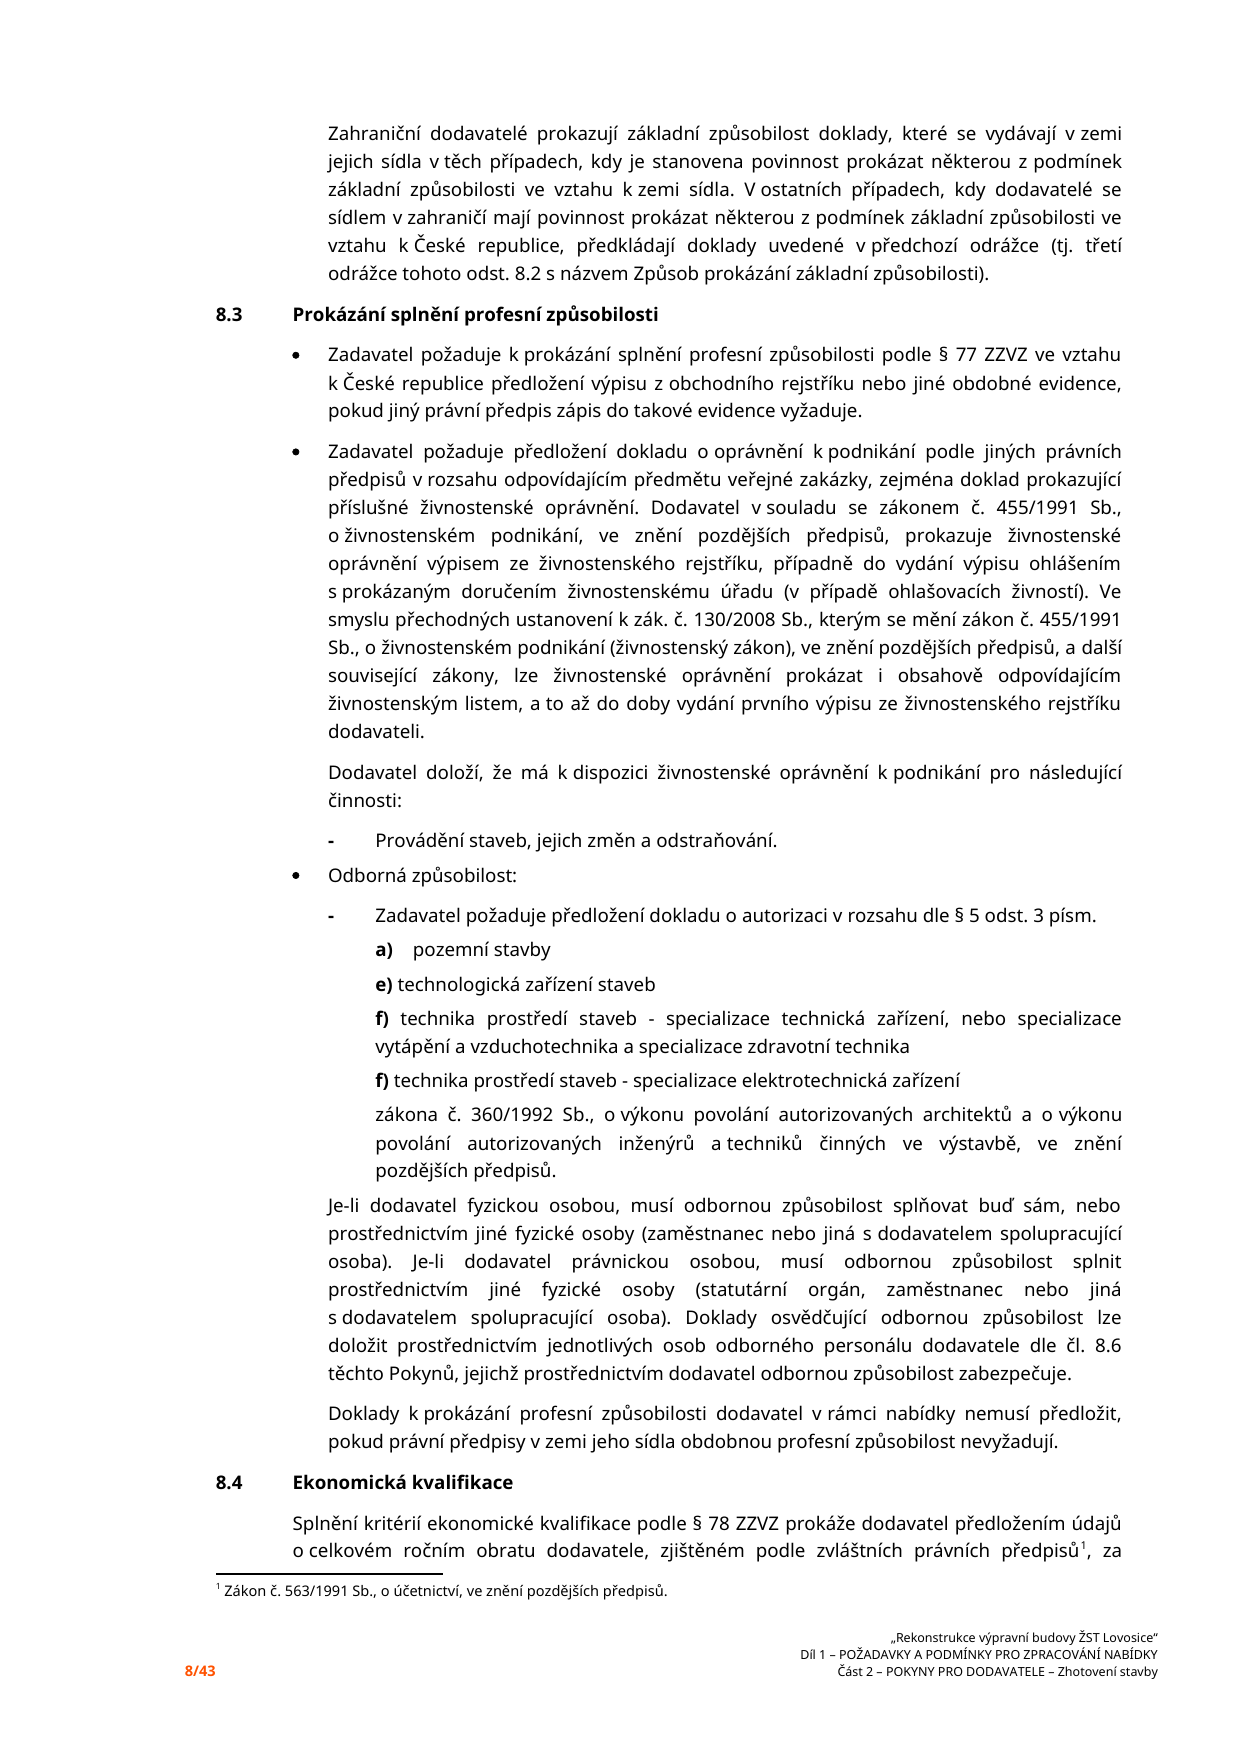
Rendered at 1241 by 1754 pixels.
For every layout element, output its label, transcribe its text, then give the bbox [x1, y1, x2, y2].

list f) technika prostředí staveb - specializace technická zařízení, nebo specializace vytápění a vzduchotechnika a specializace zdravotní technika [375, 1005, 1122, 1059]
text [292, 1510, 1122, 1563]
list pozemní stavby [375, 937, 1122, 962]
text Odborná způsobilost: [292, 862, 1122, 887]
text Zadavatel požaduje k prokázání splnění profesní způsobilosti podle § 77 ZZVZ ve vztahu k České republice předložení výpisu z obchodního rejstříku nebo jiné obdobné evidence, pokud jiný právní předpis zápis do takové evidence vyžaduje. [292, 342, 1122, 423]
text Zadavatel požaduje předložení dokladu o autorizaci v rozsahu dle § 5 odst. 3 písm. [328, 902, 1122, 928]
text Zahraniční dodavatelé prokazují základní způsobilost doklady, které se vydávají v zemi jejich sídla v těch případech, kdy je stanovena povinnost prokázat některou z podmínek základní způsobilosti ve vztahu k zemi sídla. V ostatních případech, kdy dodavatelé se sídlem v zahraničí mají povinnost prokázat některou z podmínek základní způsobilosti ve vztahu k České republice, předkládají doklady uvedené v předchozí odrážce (tj. třetí odrážce tohoto odst. 8.2 s názvem Způsob prokázání základní způsobilosti). [328, 121, 1122, 286]
list e) technologická zařízení staveb [375, 971, 1122, 996]
text Doklady k prokázání profesní způsobilosti dodavatel v rámci nabídky nemusí předložit, pokud právní předpisy v zemi jeho sídla obdobnou profesní způsobilost nevyžadují. [328, 1401, 1122, 1454]
text Dodavatel doloží, že má k dispozici živnostenské oprávnění k podnikání pro následující činnosti: [328, 759, 1122, 813]
text Je-li dodavatel fyzickou osobou, musí odbornou způsobilost splňovat buď sám, nebo prostřednictvím jiné fyzické osoby (zaměstnanec nebo jiná s dodavatelem spolupracující osoba). Je-li dodavatel právnickou osobou, musí odbornou způsobilost splnit prostřednictvím jiné fyzické osoby (statutární orgán, zaměstnanec nebo jiná s dodavatelem spolupracující osoba). Doklady osvědčující odbornou způsobilost lze doložit prostřednictvím jednotlivých osob odborného personálu dodavatele dle čl. 8.6 těchto Pokynů, jejichž prostřednictvím dodavatel odbornou způsobilost zabezpečuje. [328, 1192, 1122, 1386]
text Ekonomická kvalifikace [216, 1469, 1122, 1495]
text Provádění staveb, jejich změn a odstraňování. [328, 828, 1122, 853]
list f) technika prostředí staveb - specializace elektrotechnická zařízení [375, 1067, 1122, 1093]
text Prokázání splnění profesní způsobilosti [216, 301, 1122, 327]
text Zadavatel požaduje předložení dokladu o oprávnění k podnikání podle jiných právních předpisů v rozsahu odpovídajícím předmětu veřejné zakázky, zejména doklad prokazující příslušné živnostenské oprávnění. Dodavatel v souladu se zákonem č. 455/1991 Sb., o živnostenském podnikání, ve znění pozdějších předpisů, prokazuje živnostenské oprávnění výpisem ze živnostenského rejstříku, případně do vydání výpisu ohlášením s prokázaným doručením živnostenskému úřadu (v případě ohlašovacích živností). Ve smyslu přechodných ustanovení k zák. č. 130/2008 Sb., kterým se mění zákon č. 455/1991 Sb., o živnostenském podnikání (živnostenský zákon), ve znění pozdějších předpisů, a další související zákony, lze živnostenské oprávnění prokázat i obsahově odpovídajícím živnostenským listem, a to až do doby vydání prvního výpisu ze živnostenského rejstříku dodavateli. [292, 438, 1122, 744]
list zákona č. 360/1992 Sb., o výkonu povolání autorizovaných architektů a o výkonu povolání autorizovaných inženýrů a techniků činných ve výstavbě, ve znění pozdějších předpisů. [375, 1102, 1122, 1183]
